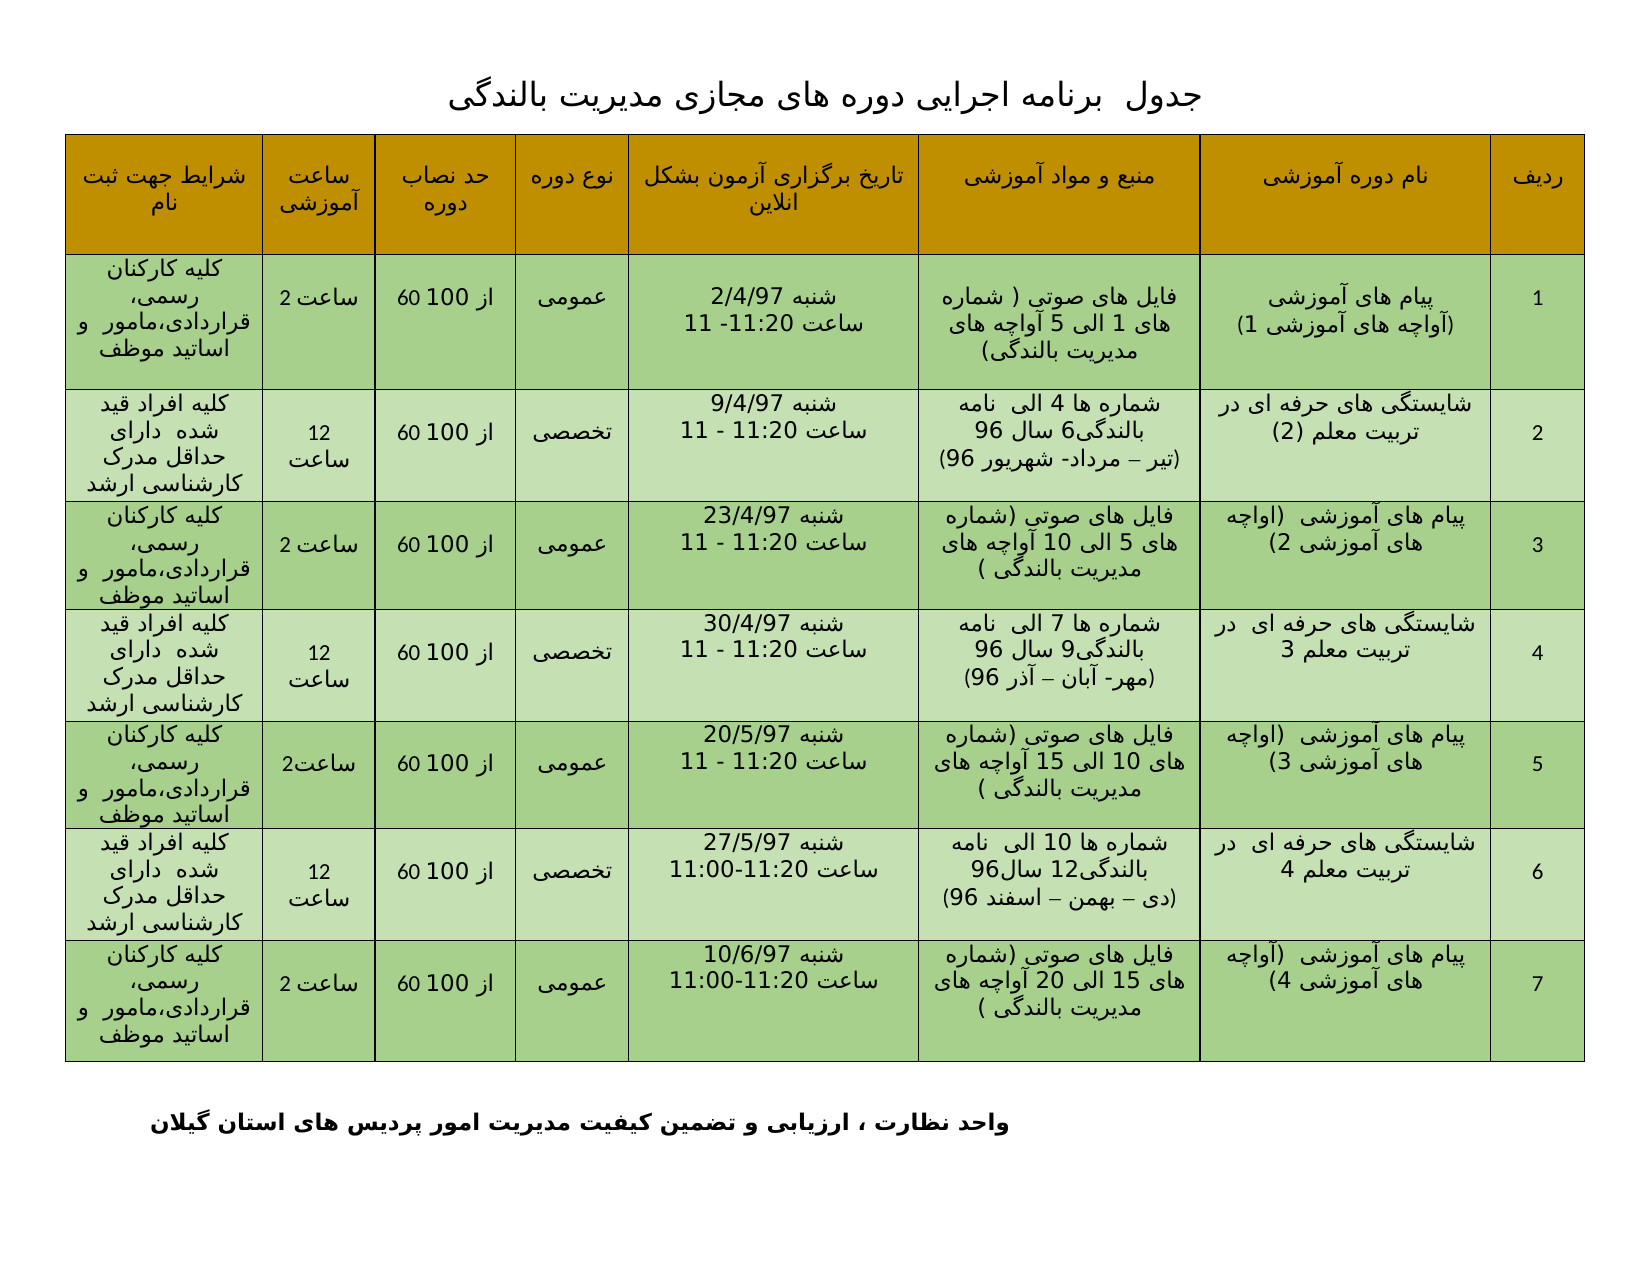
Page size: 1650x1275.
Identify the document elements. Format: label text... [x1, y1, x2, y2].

table_cell شماره ها 7 الی نامه بالندگی9 سال 96 (مهر- آبان – آذر 96) [919, 610, 1199, 721]
table_header ردیف [1491, 135, 1584, 254]
table_header نام دوره آموزشی [1201, 135, 1490, 254]
table_cell 60 از 100 [376, 610, 515, 721]
table_cell پیام های آموزشی (آواچه های آموزشی 4) [1201, 941, 1490, 1061]
table_cell شنبه 10/6/97 ساعت 11:20-11:00 [629, 941, 918, 1061]
table_cell کلیه کارکنان رسمی، قراردادی،مامور و اساتید موظف [66, 722, 262, 828]
table_cell 6 [1491, 829, 1584, 940]
table_cell شنبه 27/5/97 ساعت 11:20-11:00 [629, 829, 918, 940]
table_cell 2 ساعت [263, 255, 374, 389]
table_cell 60 از 100 [376, 941, 515, 1061]
table_header ساعت آموزشی [263, 135, 374, 254]
table_cell 12 ساعت [263, 610, 374, 721]
table_cell تخصصی [516, 390, 628, 501]
text جدول برنامه اجرایی دوره های مجازی مدیریت بالندگی [150, 75, 1500, 114]
table_cell پیام های آموزشی (اواچه های آموزشی 3) [1201, 722, 1490, 828]
table_cell تخصصی [516, 829, 628, 940]
table_header حد نصاب دوره [376, 135, 515, 254]
table_cell کلیه کارکنان رسمی، قراردادی،مامور و اساتید موظف [66, 502, 262, 609]
table_cell کلیه افراد قید شده دارای حداقل مدرک کارشناسی ارشد [66, 610, 262, 721]
table_cell 60 از 100 [376, 502, 515, 609]
table_cell شماره ها 4 الی نامه بالندگی6 سال 96 (تیر – مرداد- شهریور 96) [919, 390, 1199, 501]
table_cell 12 ساعت [263, 390, 374, 501]
table_header نوع دوره [516, 135, 628, 254]
table_cell شایستگی های حرفه ای در تربیت معلم 3 [1201, 610, 1490, 721]
table_cell 2 ساعت [263, 941, 374, 1061]
table_cell کلیه افراد قید شده دارای حداقل مدرک کارشناسی ارشد [66, 829, 262, 940]
table_cell 5 [1491, 722, 1584, 828]
table_cell شنبه 23/4/97 ساعت 11:20 - 11 [629, 502, 918, 609]
table_cell پیام های آموزشی (اواچه های آموزشی 2) [1201, 502, 1490, 609]
table_cell فایل های صوتی (شماره های 15 الی 20 آواچه های مدیریت بالندگی ) [919, 941, 1199, 1061]
table_cell 2 ساعت [263, 502, 374, 609]
table_cell کلیه افراد قید شده دارای حداقل مدرک کارشناسی ارشد [66, 390, 262, 501]
table_header شرایط جهت ثبت نام [66, 135, 262, 254]
table_cell 2ساعت [263, 722, 374, 828]
table_cell شنبه 20/5/97 ساعت 11:20 - 11 [629, 722, 918, 828]
table_cell 60 از 100 [376, 722, 515, 828]
table_cell عمومی [516, 502, 628, 609]
table_cell شنبه 30/4/97 ساعت 11:20 - 11 [629, 610, 918, 721]
table_cell پیام های آموزشی (آواچه های آموزشی 1) [1201, 255, 1490, 389]
table_cell کلیه کارکنان رسمی، قراردادی،مامور و اساتید موظف [66, 941, 262, 1061]
table_cell شماره ها 10 الی نامه بالندگی12 سال96 (دی – بهمن – اسفند 96) [919, 829, 1199, 940]
table_cell کلیه کارکنان رسمی، قراردادی،مامور و اساتید موظف [66, 255, 262, 389]
table_cell عمومی [516, 722, 628, 828]
table_header تاریخ برگزاری آزمون بشکل انلاین [629, 135, 918, 254]
table_cell 60 از 100 [376, 829, 515, 940]
table_cell 60 از 100 [376, 255, 515, 389]
table_cell تخصصی [516, 610, 628, 721]
table_cell شایستگی های حرفه ای در تربیت معلم (2) [1201, 390, 1490, 501]
table_cell شنبه 2/4/97 ساعت 11:20- 11 [629, 255, 918, 389]
table_cell شایستگی های حرفه ای در تربیت معلم 4 [1201, 829, 1490, 940]
table_header منبع و مواد آموزشی [919, 135, 1199, 254]
table_cell 1 [1491, 255, 1584, 389]
table_cell 2 [1491, 390, 1584, 501]
table_cell فایل های صوتی (شماره های 5 الی 10 آواچه های مدیریت بالندگی ) [919, 502, 1199, 609]
table_cell فایل های صوتی (شماره های 10 الی 15 آواچه های مدیریت بالندگی ) [919, 722, 1199, 828]
table_cell 7 [1491, 941, 1584, 1061]
table_cell شنبه 9/4/97 ساعت 11:20 - 11 [629, 390, 918, 501]
table_cell عمومی [516, 941, 628, 1061]
table_cell 12 ساعت [263, 829, 374, 940]
table_cell 4 [1491, 610, 1584, 721]
table_cell عمومی [516, 255, 628, 389]
table_cell فایل های صوتی ( شماره های 1 الی 5 آواچه های مدیریت بالندگی) [919, 255, 1199, 389]
table_cell 60 از 100 [376, 390, 515, 501]
text واحد نظارت ، ارزیابی و تضمین کیفیت مدیریت امور پردیس های استان گیلان [150, 1109, 1500, 1135]
table_cell 3 [1491, 502, 1584, 609]
